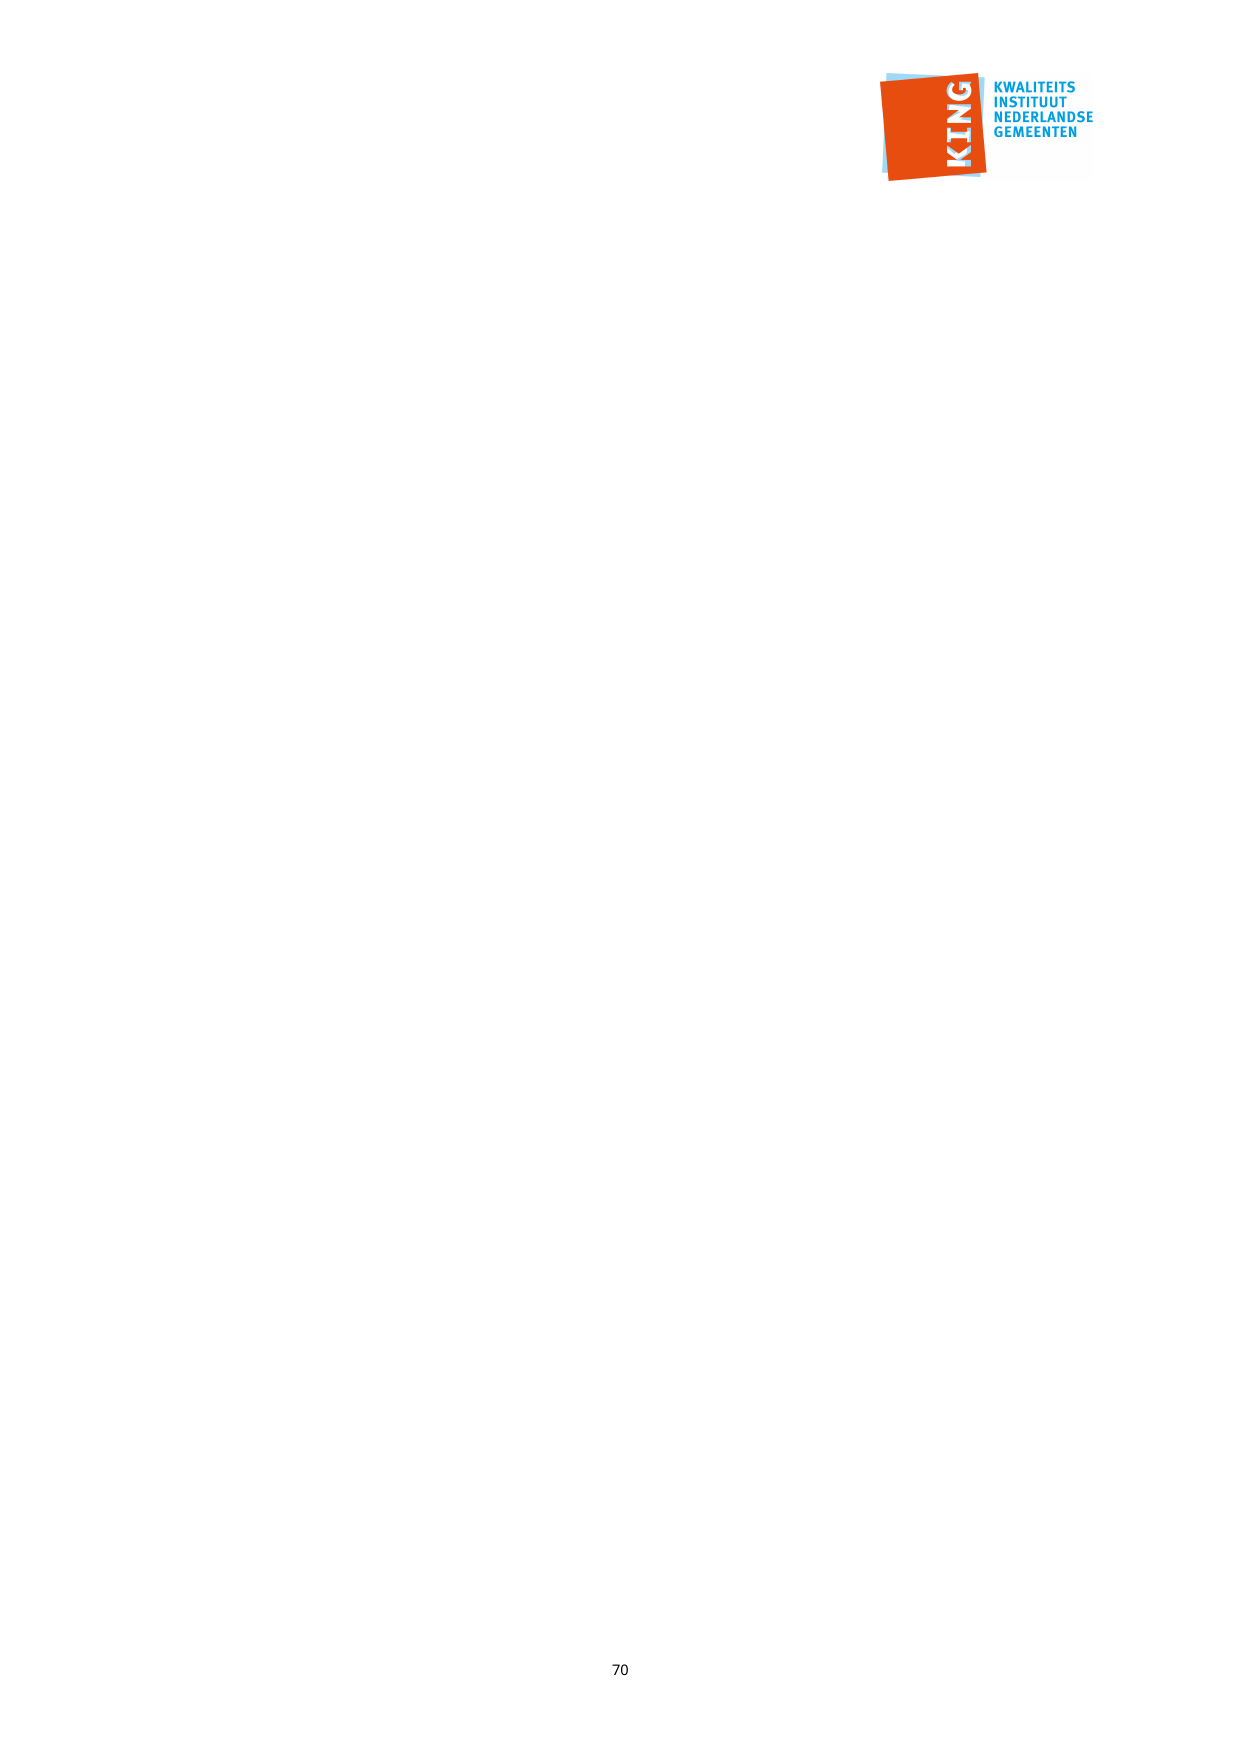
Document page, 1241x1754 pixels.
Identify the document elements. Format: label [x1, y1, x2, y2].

picture [880, 73, 1093, 181]
